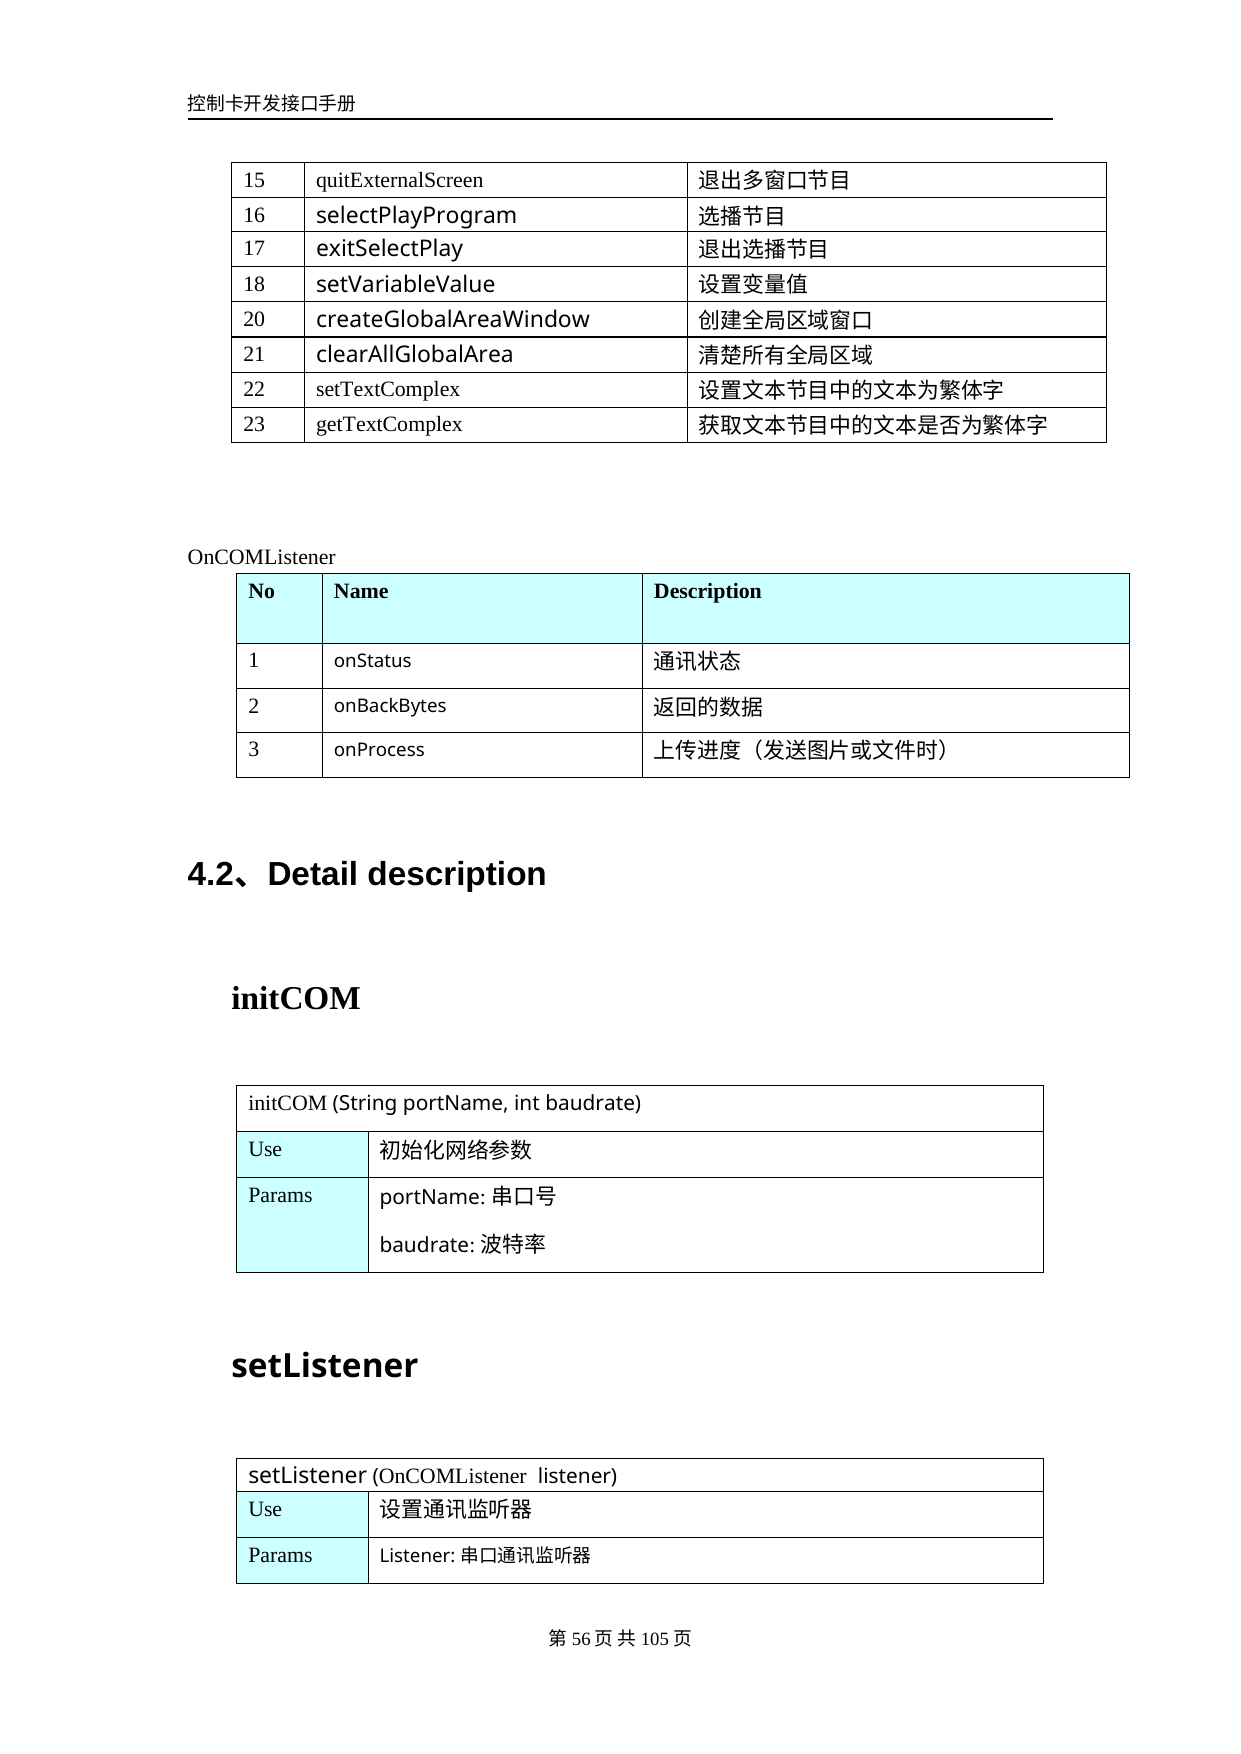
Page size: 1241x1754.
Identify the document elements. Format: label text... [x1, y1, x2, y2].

table_cell 22 [232, 373, 304, 407]
table_cell selectPlayProgram [305, 198, 687, 231]
table_cell 18 [232, 267, 304, 301]
table_cell 2 [237, 689, 322, 732]
table_cell 20 [232, 302, 304, 336]
subtitle initCOM [187, 965, 1053, 1030]
table_cell 设置通讯监听器 [369, 1492, 1043, 1537]
table_cell 上传进度（发送图片或文件时） [643, 733, 1129, 777]
table_cell 15 [232, 163, 304, 197]
table_cell 获取文本节目中的文本是否为繁体字 [688, 408, 1106, 442]
table_cell 21 [232, 338, 304, 372]
table_cell createGlobalAreaWindow [305, 302, 687, 336]
table_cell Use [237, 1132, 368, 1177]
table_cell 退出选播节目 [688, 232, 1106, 266]
table_cell 1 [237, 644, 322, 688]
table_cell portName: 串口号 baudrate: 波特率 [369, 1178, 1043, 1272]
table_cell setTextComplex [305, 373, 687, 407]
table_cell 初始化网络参数 [369, 1132, 1043, 1177]
table_header Name [323, 574, 642, 643]
table_cell 清楚所有全局区域 [688, 338, 1106, 372]
table_cell 返回的数据 [643, 689, 1129, 732]
table_cell onProcess [323, 733, 642, 777]
table_header setListener (OnCOMListener listener) [237, 1459, 1043, 1491]
subtitle setListener [187, 1332, 1053, 1397]
table_cell 16 [232, 198, 304, 231]
table_cell 设置文本节目中的文本为繁体字 [688, 373, 1106, 407]
table_cell 退出多窗口节目 [688, 163, 1106, 197]
table_cell 3 [237, 733, 322, 777]
table_cell 23 [232, 408, 304, 442]
table_cell Params [237, 1178, 368, 1272]
subtitle 4.2、Detail description [187, 838, 1053, 903]
table_cell onBackBytes [323, 689, 642, 732]
table_cell 17 [232, 232, 304, 266]
table_cell Listener: 串口通讯监听器 [369, 1538, 1043, 1583]
table_cell Use [237, 1492, 368, 1537]
table_cell 创建全局区域窗口 [688, 302, 1106, 336]
table_cell onStatus [323, 644, 642, 688]
table_cell setVariableValue [305, 267, 687, 301]
table_cell 设置变量值 [688, 267, 1106, 301]
table_cell Params [237, 1538, 368, 1583]
table_header Description [643, 574, 1129, 643]
table_cell getTextComplex [305, 408, 687, 442]
table_cell 通讯状态 [643, 644, 1129, 688]
text OnCOMListener [187, 541, 1053, 573]
table_cell exitSelectPlay [305, 232, 687, 266]
table_cell clearAllGlobalArea [305, 338, 687, 372]
table_header initCOM (String portName, int baudrate) [237, 1086, 1043, 1131]
table_cell 选播节目 [688, 198, 1106, 231]
table_cell quitExternalScreen [305, 163, 687, 197]
table_header No [237, 574, 322, 643]
